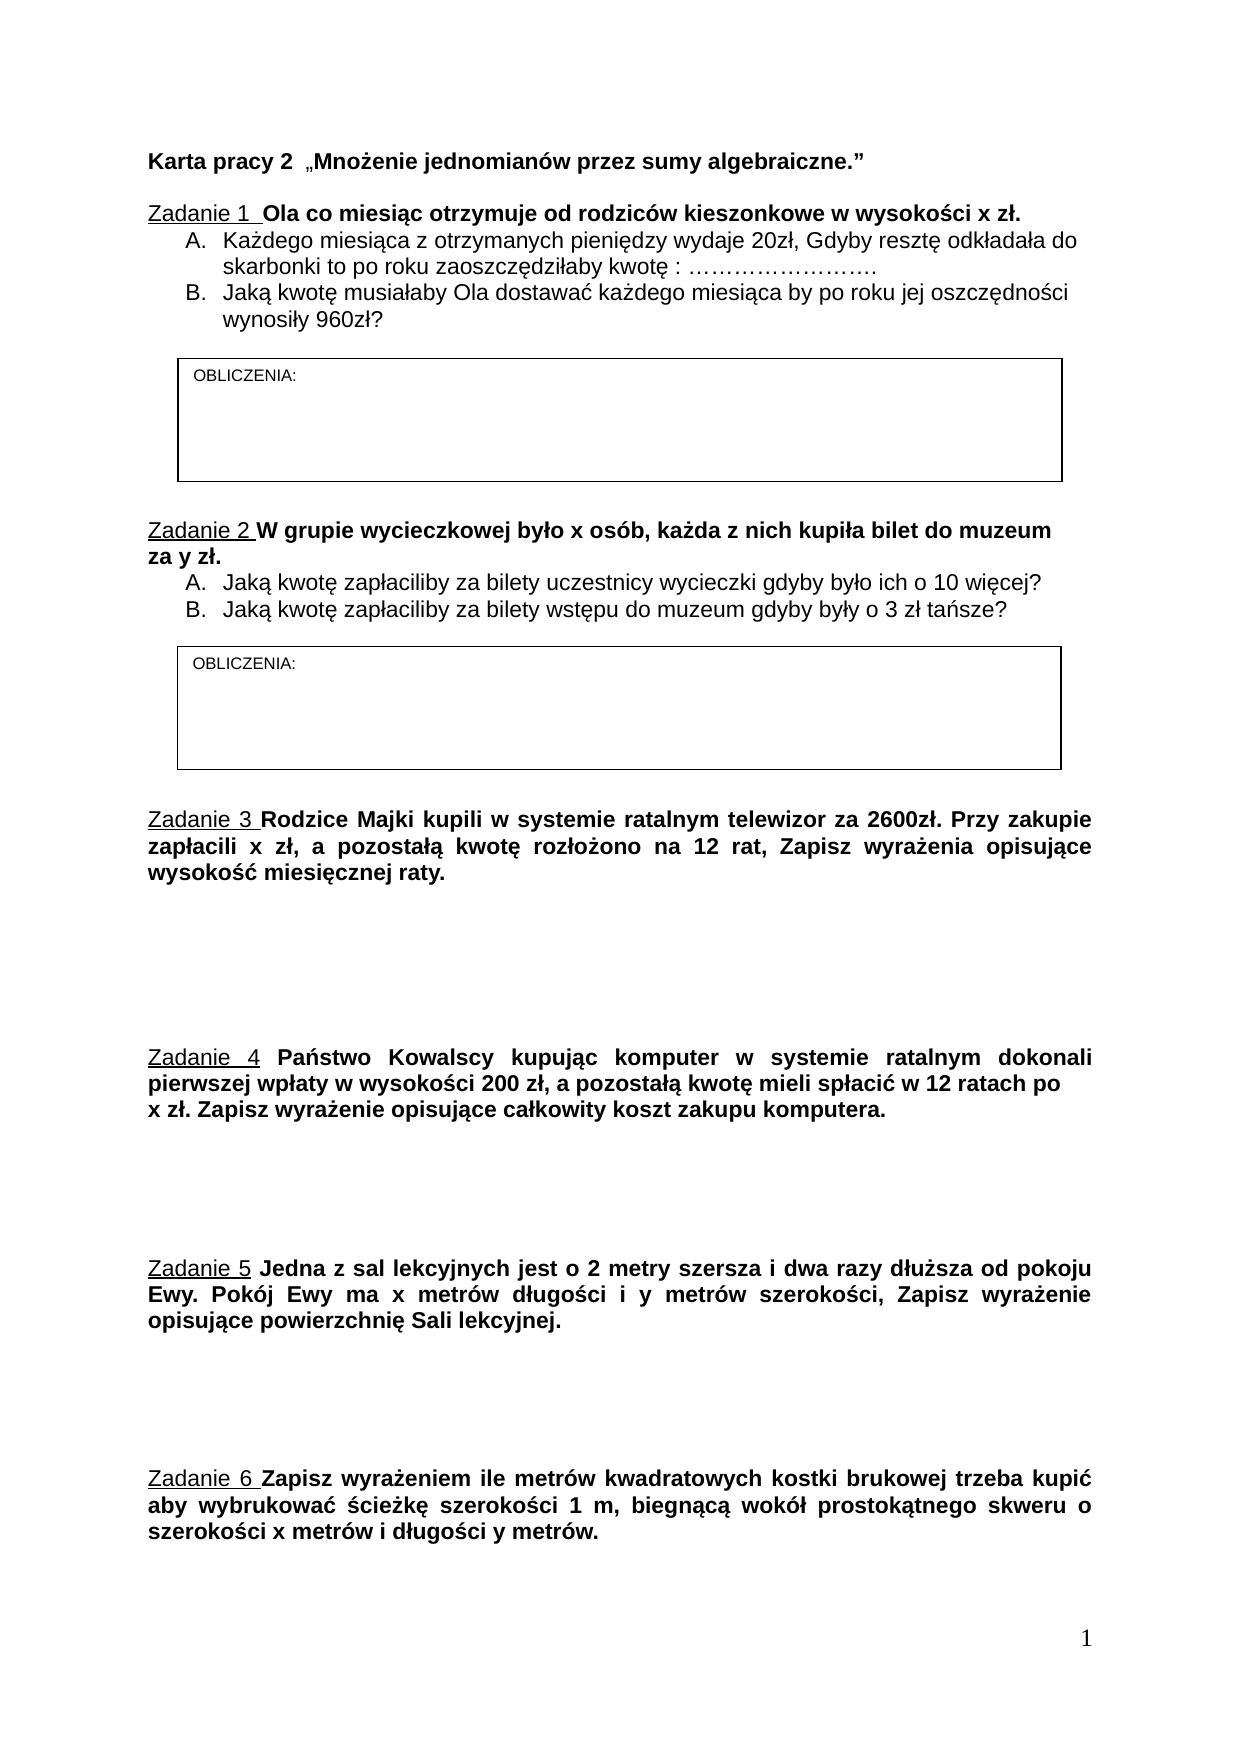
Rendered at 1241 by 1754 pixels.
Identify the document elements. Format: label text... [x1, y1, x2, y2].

text Karta pracy 2 „Mnożenie jednomianów przez sumy algebraiczne.” [148, 148, 1093, 174]
text Zadanie 1 Ola co miesiąc otrzymuje od rodziców kieszonkowe w wysokości x zł. [148, 200, 1093, 227]
list Jaką kwotę zapłaciliby za bilety wstępu do muzeum gdyby były o 3 zł tańsze? [185, 596, 1093, 622]
text Zadanie 6 Zapisz wyrażeniem ile metrów kwadratowych kostki brukowej trzeba kupić aby wybrukować ścieżkę szerokości 1 m, biegnącą wokół prostokątnego skweru o szerokości x metrów i długości y metrów. [148, 1465, 1093, 1544]
text Zadanie 5 Jedna z sal lekcyjnych jest o 2 metry szersza i dwa razy dłuższa od pokoju Ewy. Pokój Ewy ma x metrów długości i y metrów szerokości, Zapisz wyrażenie opisujące powierzchnię Sali lekcyjnej. [148, 1254, 1093, 1333]
text Zadanie 3 Rodzice Majki kupili w systemie ratalnym telewizor za 2600zł. Przy zakupie zapłacili x zł, a pozostałą kwotę rozłożono na 12 rat, Zapisz wyrażenia opisujące wysokość miesięcznej raty. [148, 806, 1093, 886]
text Zadanie 2 W grupie wycieczkowej było x osób, każda z nich kupiła bilet do muzeum [148, 517, 1093, 543]
list Jaką kwotę musiałaby Ola dostawać każdego miesiąca by po roku jej oszczędności wynosiły 960zł? [185, 279, 1093, 332]
text za y zł. [148, 543, 1093, 569]
list Jaką kwotę zapłaciliby za bilety uczestnicy wycieczki gdyby było ich o 10 więcej? [185, 569, 1093, 596]
list Każdego miesiąca z otrzymanych pieniędzy wydaje 20zł, Gdyby resztę odkładała do skarbonki to po roku zaoszczędziłaby kwotę : ……………………. [185, 227, 1093, 279]
text x zł. Zapisz wyrażenie opisujące całkowity koszt zakupu komputera. [148, 1096, 1093, 1123]
text Zadanie 4 Państwo Kowalscy kupując komputer w systemie ratalnym dokonali pierwszej wpłaty w wysokości 200 zł, a pozostałą kwotę mieli spłacić w 12 ratach po [148, 1044, 1093, 1096]
